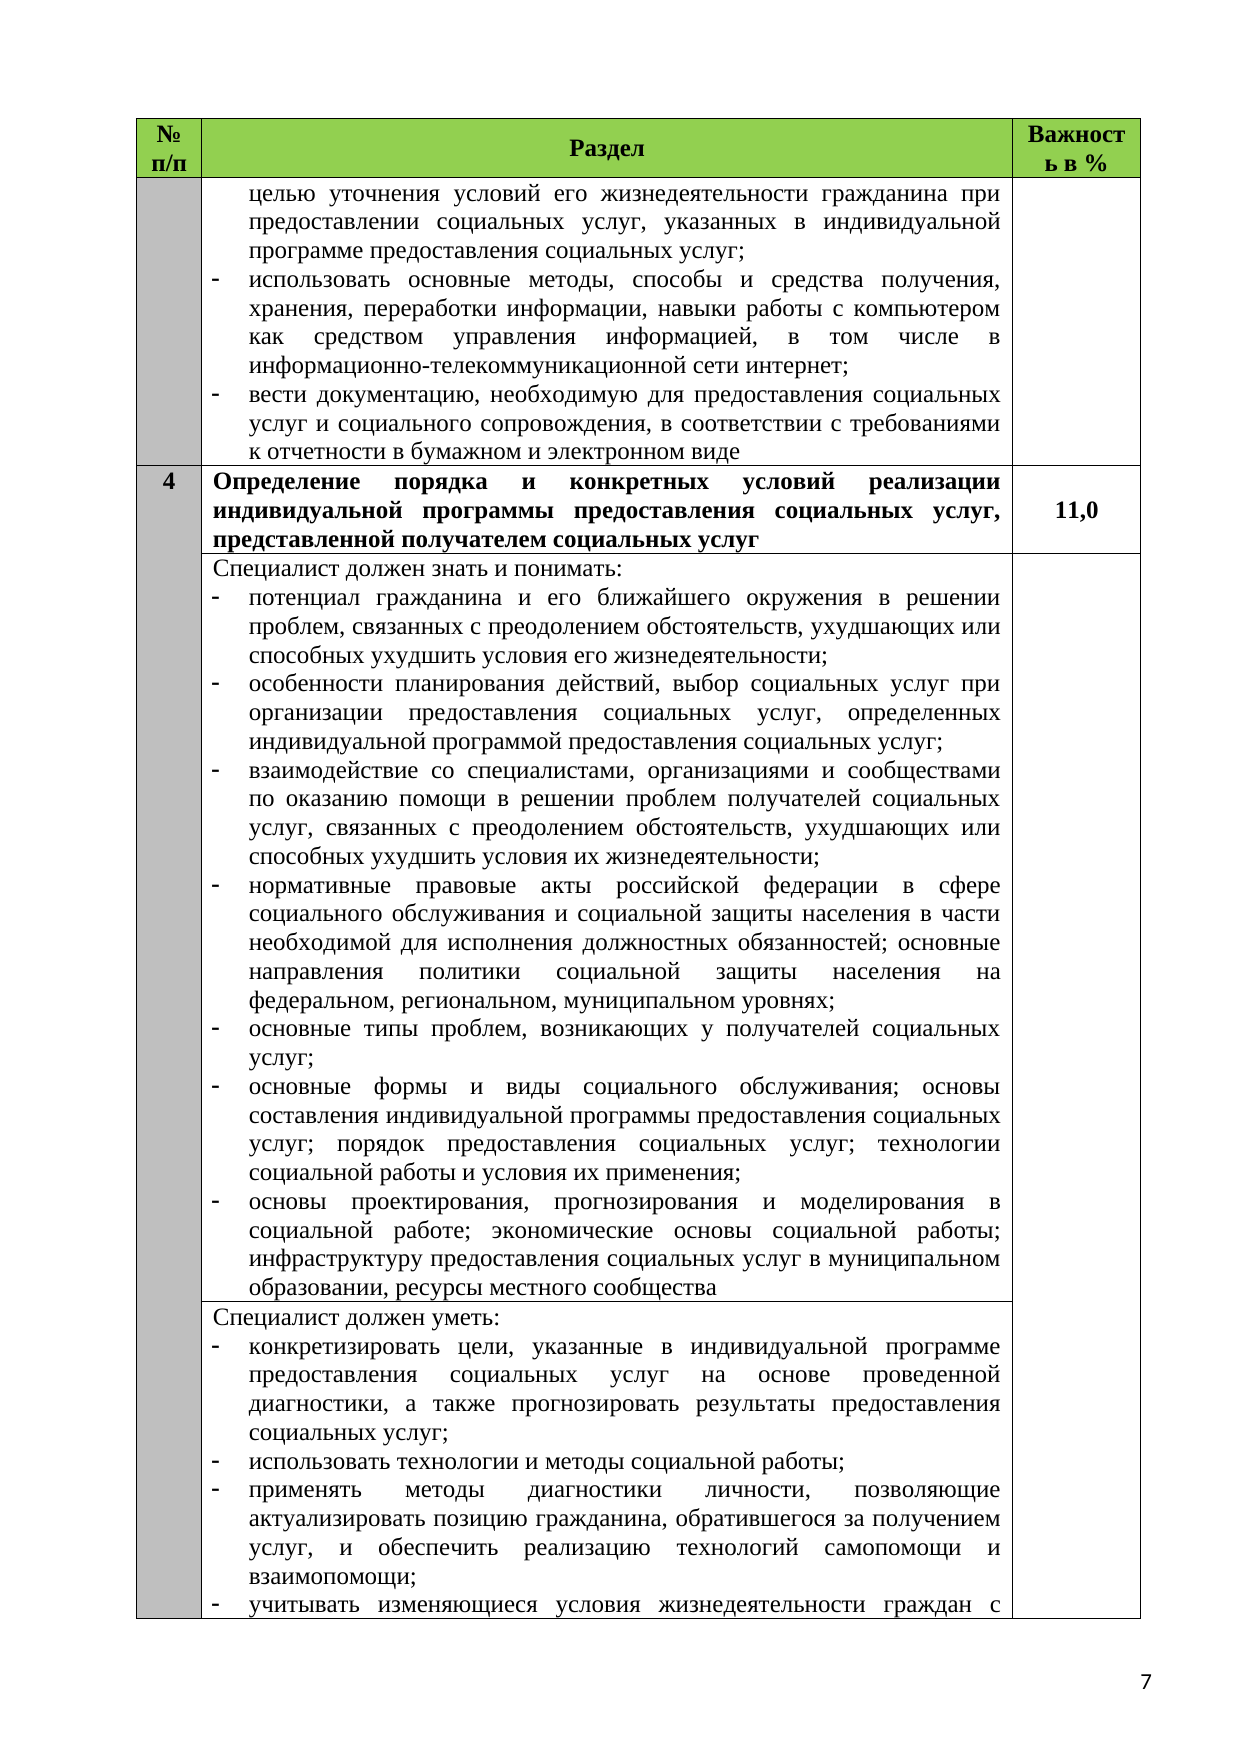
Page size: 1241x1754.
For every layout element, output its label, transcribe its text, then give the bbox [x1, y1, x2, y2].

table_cell Определение порядка и конкретных условий реализации индивидуальной программы предоставления социальных услуг, представленной получателем социальных услуг [759, 466, 1012, 552]
table_cell [1013, 554, 1140, 1618]
table_header № п/п [137, 119, 201, 177]
table_cell Специалист должен знать и понимать: потенциал гражданина и его ближайшего окружения в решении проблем, связанных с преодолением обстоятельств, ухудшающих или способных ухудшить условия его жизнедеятельности; особенности планирования действий, выбор социальных услуг при организации предоставления социальных услуг, определенных индивидуальной программой предоставления социальных услуг; взаимодействие со специалистами, организациями и сообществами по оказанию помощи в решении проблем получателей социальных услуг, связанных с преодолением обстоятельств, ухудшающих или способных ухудшить условия их жизнедеятельности; нормативные правовые акты российской федерации в сфере социального обслуживания и социальной защиты населения в части необходимой для исполнения должностных обязанностей; основные направления политики социальной защиты населения на федеральном, региональном, муниципальном уровнях; основные типы проблем, возникающих у получателей социальных услуг; основные формы и виды социального обслуживания; основы составления индивидуальной программы предоставления социальных услуг; порядок предоставления социальных услуг; технологии социальной работы и условия их применения; основы проектирования, прогнозирования и моделирования в социальной работе; экономические основы социальной работы; инфраструктуру предоставления социальных услуг в муниципальном образовании, ресурсы местного сообщества [202, 554, 1012, 1301]
table_header Раздел [202, 119, 1012, 177]
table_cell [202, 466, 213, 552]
table_cell 4 [137, 466, 201, 1618]
table_cell 11,0 [1013, 466, 1140, 552]
table_header Важность в % [1013, 119, 1140, 177]
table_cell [202, 178, 1012, 465]
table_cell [202, 1302, 1012, 1618]
